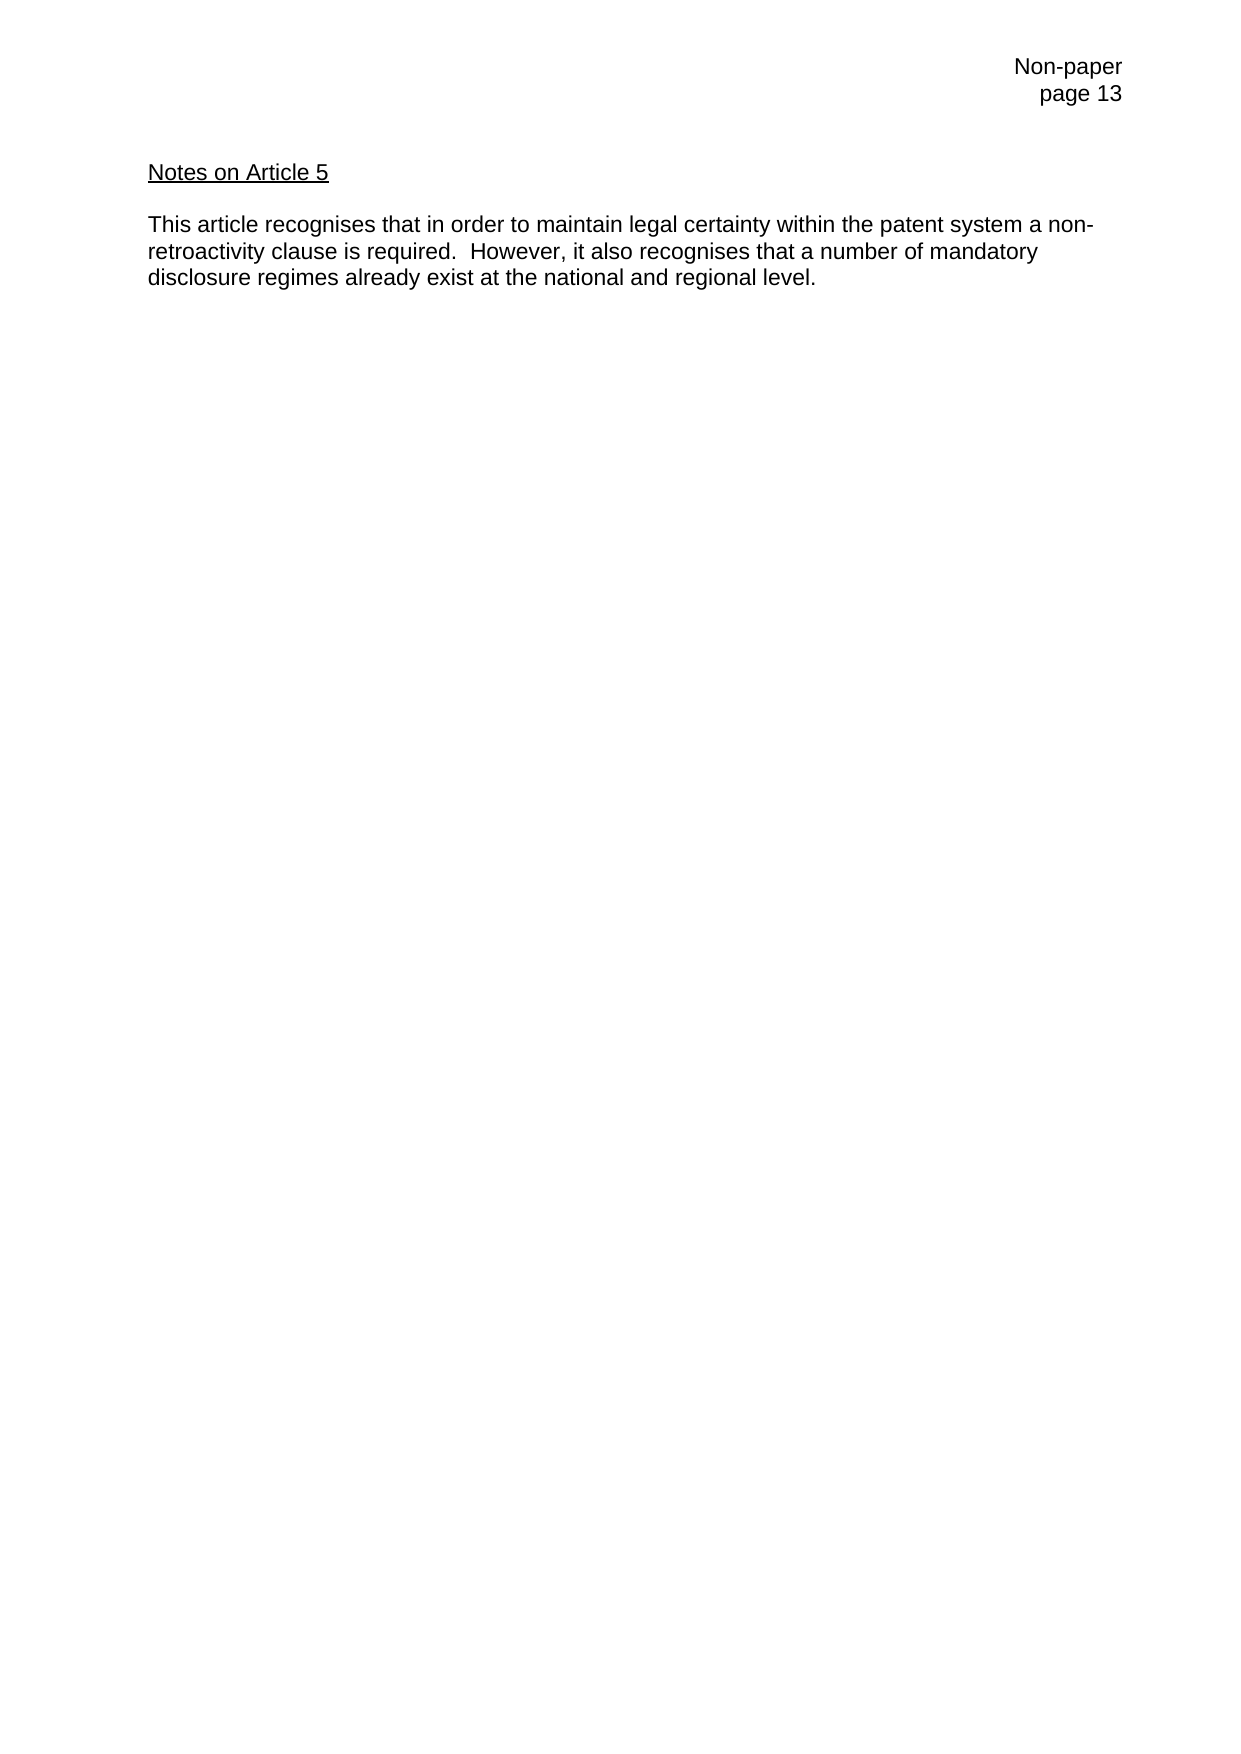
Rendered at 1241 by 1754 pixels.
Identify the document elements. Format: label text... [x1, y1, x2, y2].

text This article recognises that in order to maintain legal certainty within the patent system a non-retroactivity clause is required. However, it also recognises that a number of mandatory disclosure regimes already exist at the national and regional level. [148, 211, 1122, 290]
text Notes on Article 5 [148, 158, 1122, 211]
